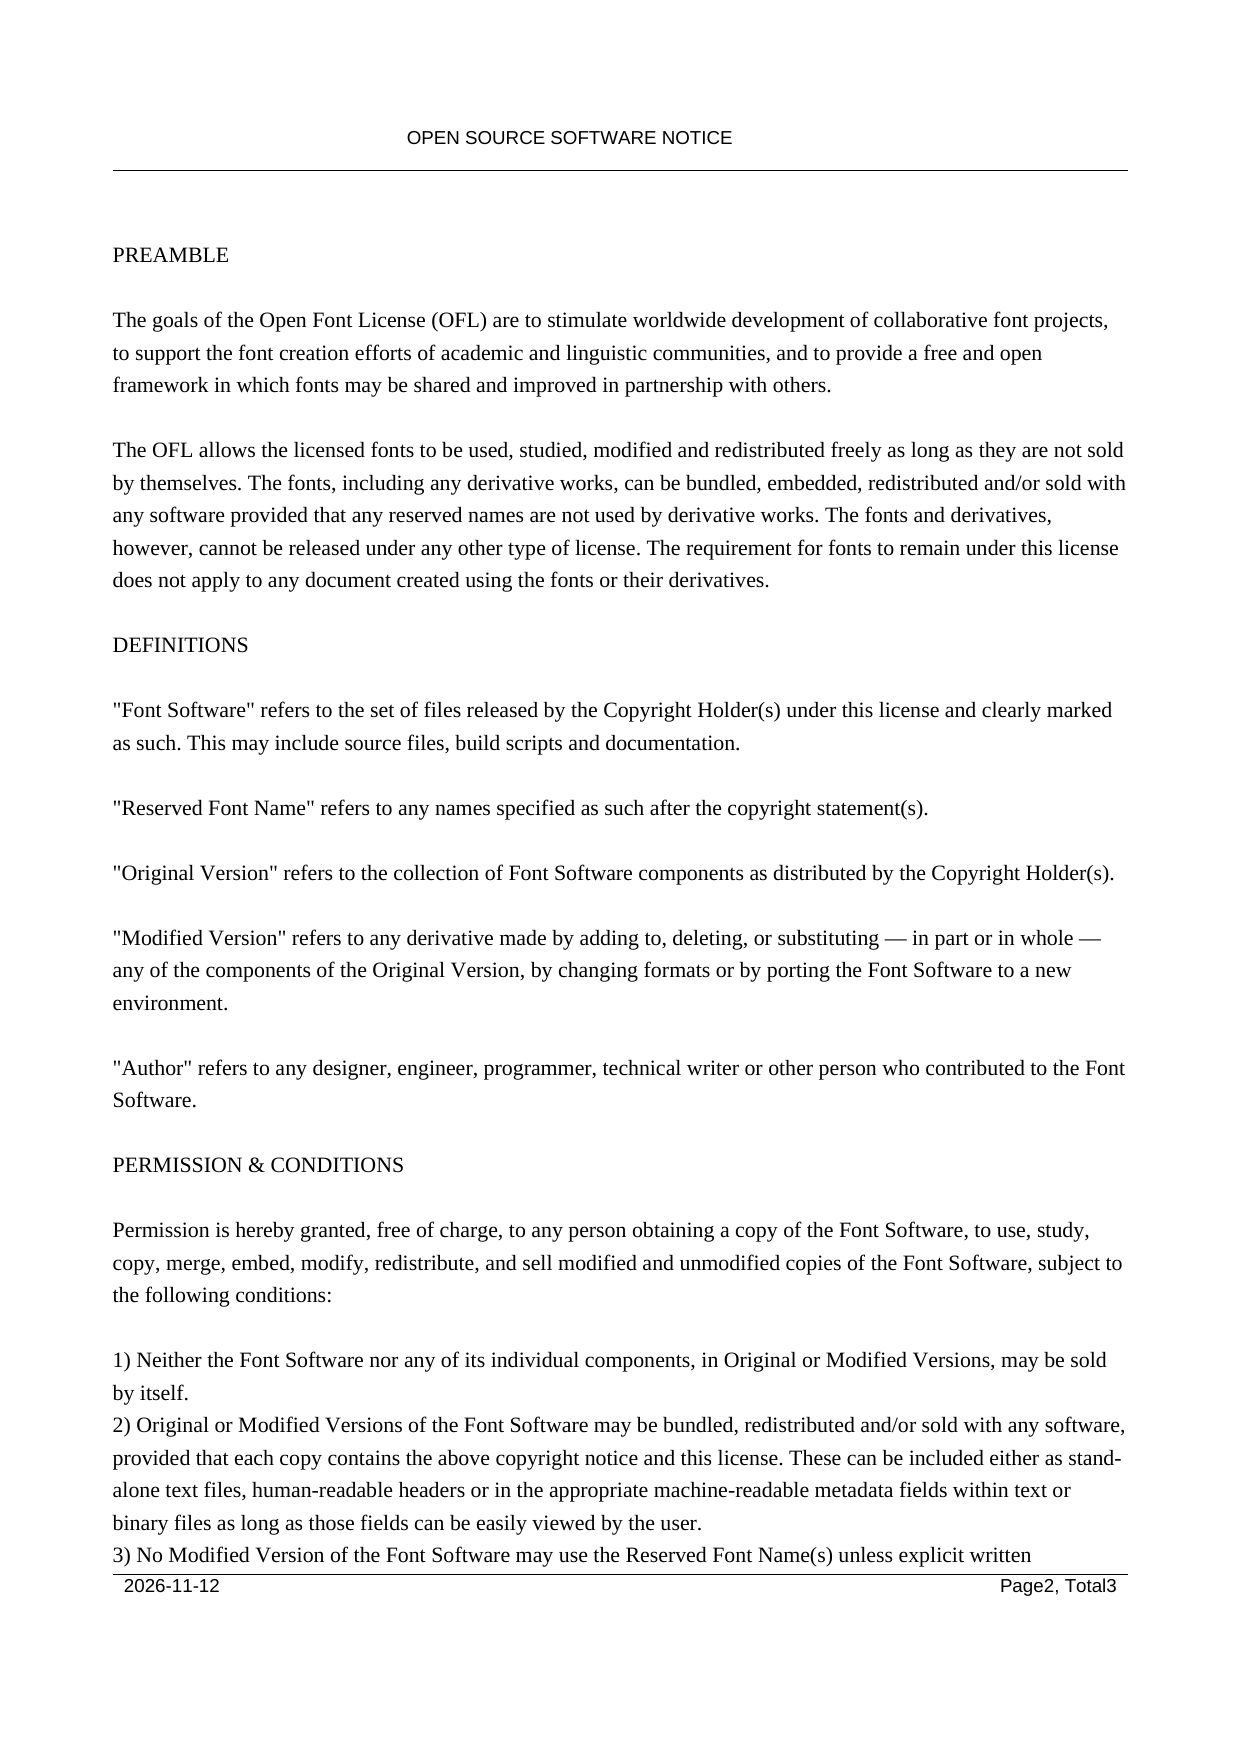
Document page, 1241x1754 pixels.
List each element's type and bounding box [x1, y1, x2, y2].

text [112, 206, 1128, 1571]
